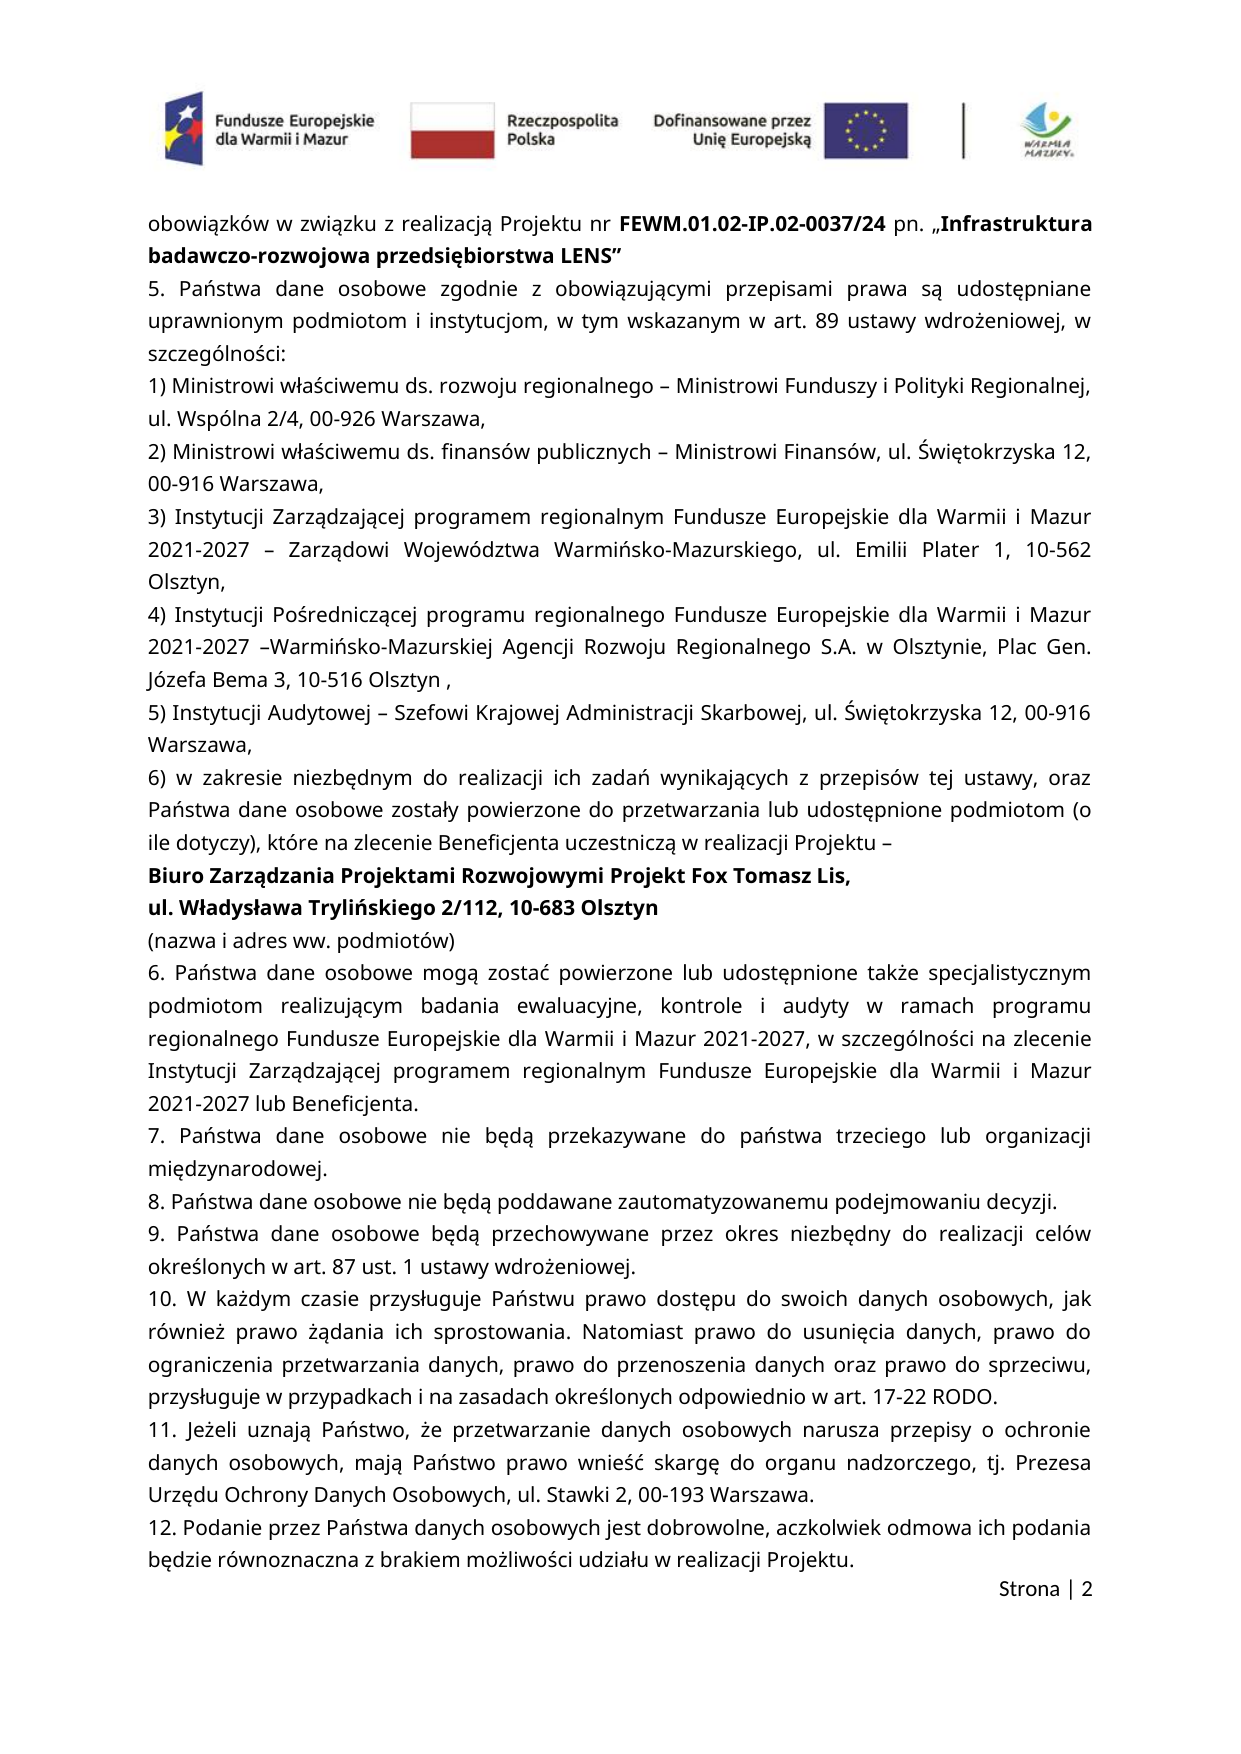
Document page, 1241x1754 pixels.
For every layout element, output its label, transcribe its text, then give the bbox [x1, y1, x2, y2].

text 11. Jeżeli uznają Państwo, że przetwarzanie danych osobowych narusza przepisy o ochronie danych osobowych, mają Państwo prawo wnieść skargę do organu nadzorczego, tj. Prezesa Urzędu Ochrony Danych Osobowych, ul. Stawki 2, 00-193 Warszawa. [148, 1415, 1093, 1509]
text 5. Państwa dane osobowe zgodnie z obowiązującymi przepisami prawa są udostępniane uprawnionym podmiotom i instytucjom, w tym wskazanym w art. 89 ustawy wdrożeniowej, w szczególności: [148, 274, 1093, 367]
text 3) Instytucji Zarządzającej programem regionalnym Fundusze Europejskie dla Warmii i Mazur 2021-2027 – Zarządowi Województwa Warmińsko-Mazurskiego, ul. Emilii Plater 1, 10-562 Olsztyn, [148, 502, 1093, 596]
text 6) w zakresie niezbędnym do realizacji ich zadań wynikających z przepisów tej ustawy, oraz Państwa dane osobowe zostały powierzone do przetwarzania lub udostępnione podmiotom (o ile dotyczy), które na zlecenie Beneficjenta uczestniczą w realizacji Projektu – [148, 763, 1093, 857]
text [148, 148, 1093, 270]
text 4) Instytucji Pośredniczącej programu regionalnego Fundusze Europejskie dla Warmii i Mazur 2021-2027 –Warmińsko-Mazurskiej Agencji Rozwoju Regionalnego S.A. w Olsztynie, Plac Gen. Józefa Bema 3, 10-516 Olsztyn , [148, 600, 1093, 693]
text 8. Państwa dane osobowe nie będą poddawane zautomatyzowanemu podejmowaniu decyzji. [148, 1187, 1093, 1215]
text 12. Podanie przez Państwa danych osobowych jest dobrowolne, aczkolwiek odmowa ich podania będzie równoznaczna z brakiem możliwości udziału w realizacji Projektu. [148, 1513, 1093, 1574]
text 1) Ministrowi właściwemu ds. rozwoju regionalnego – Ministrowi Funduszy i Polityki Regionalnej, ul. Wspólna 2/4, 00-926 Warszawa, [148, 372, 1093, 433]
text Biuro Zarządzania Projektami Rozwojowymi Projekt Fox Tomasz Lis, [148, 861, 1093, 889]
picture [147, 73, 1091, 183]
text 2) Ministrowi właściwemu ds. finansów publicznych – Ministrowi Finansów, ul. Świętokrzyska 12, 00-916 Warszawa, [148, 437, 1093, 498]
text ul. Władysława Trylińskiego 2/112, 10-683 Olsztyn [148, 893, 1093, 922]
text 10. W każdym czasie przysługuje Państwu prawo dostępu do swoich danych osobowych, jak również prawo żądania ich sprostowania. Natomiast prawo do usunięcia danych, prawo do ograniczenia przetwarzania danych, prawo do przenoszenia danych oraz prawo do sprzeciwu, przysługuje w przypadkach i na zasadach określonych odpowiednio w art. 17-22 RODO. [148, 1284, 1093, 1411]
text 7. Państwa dane osobowe nie będą przekazywane do państwa trzeciego lub organizacji międzynarodowej. [148, 1122, 1093, 1183]
text (nazwa i adres ww. podmiotów) [148, 926, 1093, 954]
text 6. Państwa dane osobowe mogą zostać powierzone lub udostępnione także specjalistycznym podmiotom realizującym badania ewaluacyjne, kontrole i audyty w ramach programu regionalnego Fundusze Europejskie dla Warmii i Mazur 2021-2027, w szczególności na zlecenie Instytucji Zarządzającej programem regionalnym Fundusze Europejskie dla Warmii i Mazur 2021-2027 lub Beneficjenta. [148, 958, 1093, 1117]
text 5) Instytucji Audytowej – Szefowi Krajowej Administracji Skarbowej, ul. Świętokrzyska 12, 00-916 Warszawa, [148, 698, 1093, 759]
text 9. Państwa dane osobowe będą przechowywane przez okres niezbędny do realizacji celów określonych w art. 87 ust. 1 ustawy wdrożeniowej. [148, 1219, 1093, 1280]
